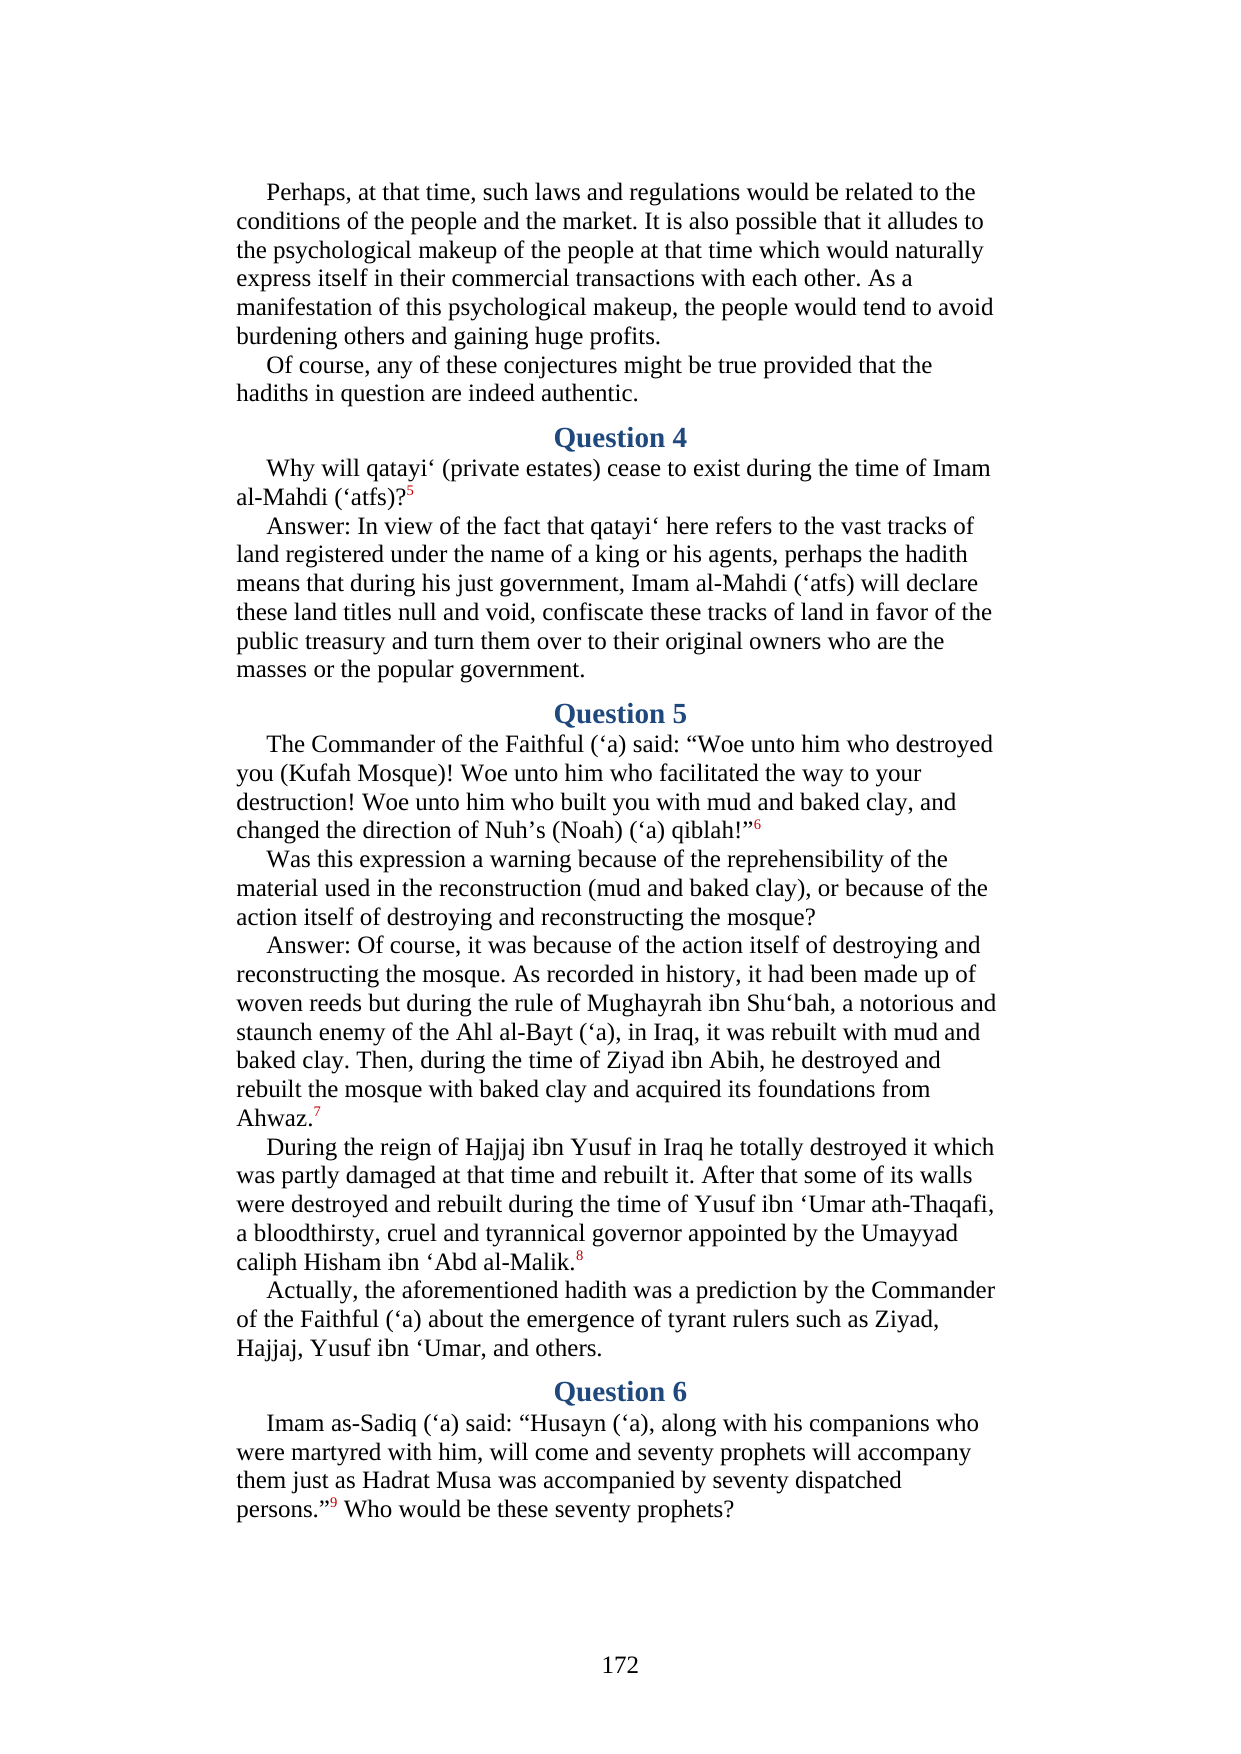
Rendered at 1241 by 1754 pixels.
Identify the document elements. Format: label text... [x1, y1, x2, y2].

text Answer: Of course, it was because of the action itself of destroying and reconstructing the mosque. As recorded in history, it had been made up of woven reeds but during the rule of Mughayrah ibn Shu‘bah, a notorious and staunch enemy of the Ahl al-Bayt (‘a), in Iraq, it was rebuilt with mud and baked clay. Then, during the time of Ziyad ibn Abih, he destroyed and rebuilt the mosque with baked clay and acquired its foundations from Ahwaz.7 [236, 931, 1004, 1132]
text During the reign of Hajjaj ibn Yusuf in Iraq he totally destroyed it which was partly damaged at that time and rebuilt it. After that some of its walls were destroyed and rebuilt during the time of Yusuf ibn ‘Umar ath-Thaqafi, a bloodthirsty, cruel and tyrannical governor appointed by the Umayyad caliph Hisham ibn ‘Abd al-Malik.8 [236, 1132, 1004, 1276]
text Why will qatayi‘ (private estates) cease to exist during the time of Imam al-Mahdi (‘atfs)?5 [236, 453, 1004, 511]
subtitle Question 6 [236, 1374, 1004, 1408]
text Was this expression a warning because of the reprehensibility of the material used in the reconstruction (mud and baked clay), or because of the action itself of destroying and reconstructing the mosque? [236, 844, 1004, 931]
text Imam as-Sadiq (‘a) said: “Husayn (‘a), along with his companions who were martyred with him, will come and seventy prophets will accompany them just as Hadrat Musa was accompanied by seventy dispatched persons.”9 Who would be these seventy prophets? [236, 1408, 1004, 1523]
text The Commander of the Faithful (‘a) said: “Woe unto him who destroyed you (Kufah Mosque)! Woe unto him who facilitated the way to your destruction! Woe unto him who built you with mud and baked clay, and changed the direction of Nuh’s (Noah) (‘a) qiblah!”6 [236, 729, 1004, 844]
text Of course, any of these conjectures might be true provided that the hadiths in question are indeed authentic. [236, 350, 1004, 407]
text Actually, the aforementioned hadith was a prediction by the Commander of the Faithful (‘a) about the emergence of tyrant rulers such as Ziyad, Hajjaj, Yusuf ibn ‘Umar, and others. [236, 1276, 1004, 1362]
subtitle Question 5 [236, 696, 1004, 729]
text Perhaps, at that time, such laws and regulations would be related to the conditions of the people and the market. It is also possible that it alludes to the psychological makeup of the people at that time which would naturally express itself in their commercial transactions with each other. As a manifestation of this psychological makeup, the people would tend to avoid burdening others and gaining huge profits. [236, 177, 1004, 350]
text Answer: In view of the fact that qatayi‘ here refers to the vast tracks of land registered under the name of a king or his agents, perhaps the hadith means that during his just government, Imam al-Mahdi (‘atfs) will declare these land titles null and void, confiscate these tracks of land in favor of the public treasury and turn them over to their original owners who are the masses or the popular government. [236, 511, 1004, 683]
subtitle Question 4 [236, 420, 1004, 453]
